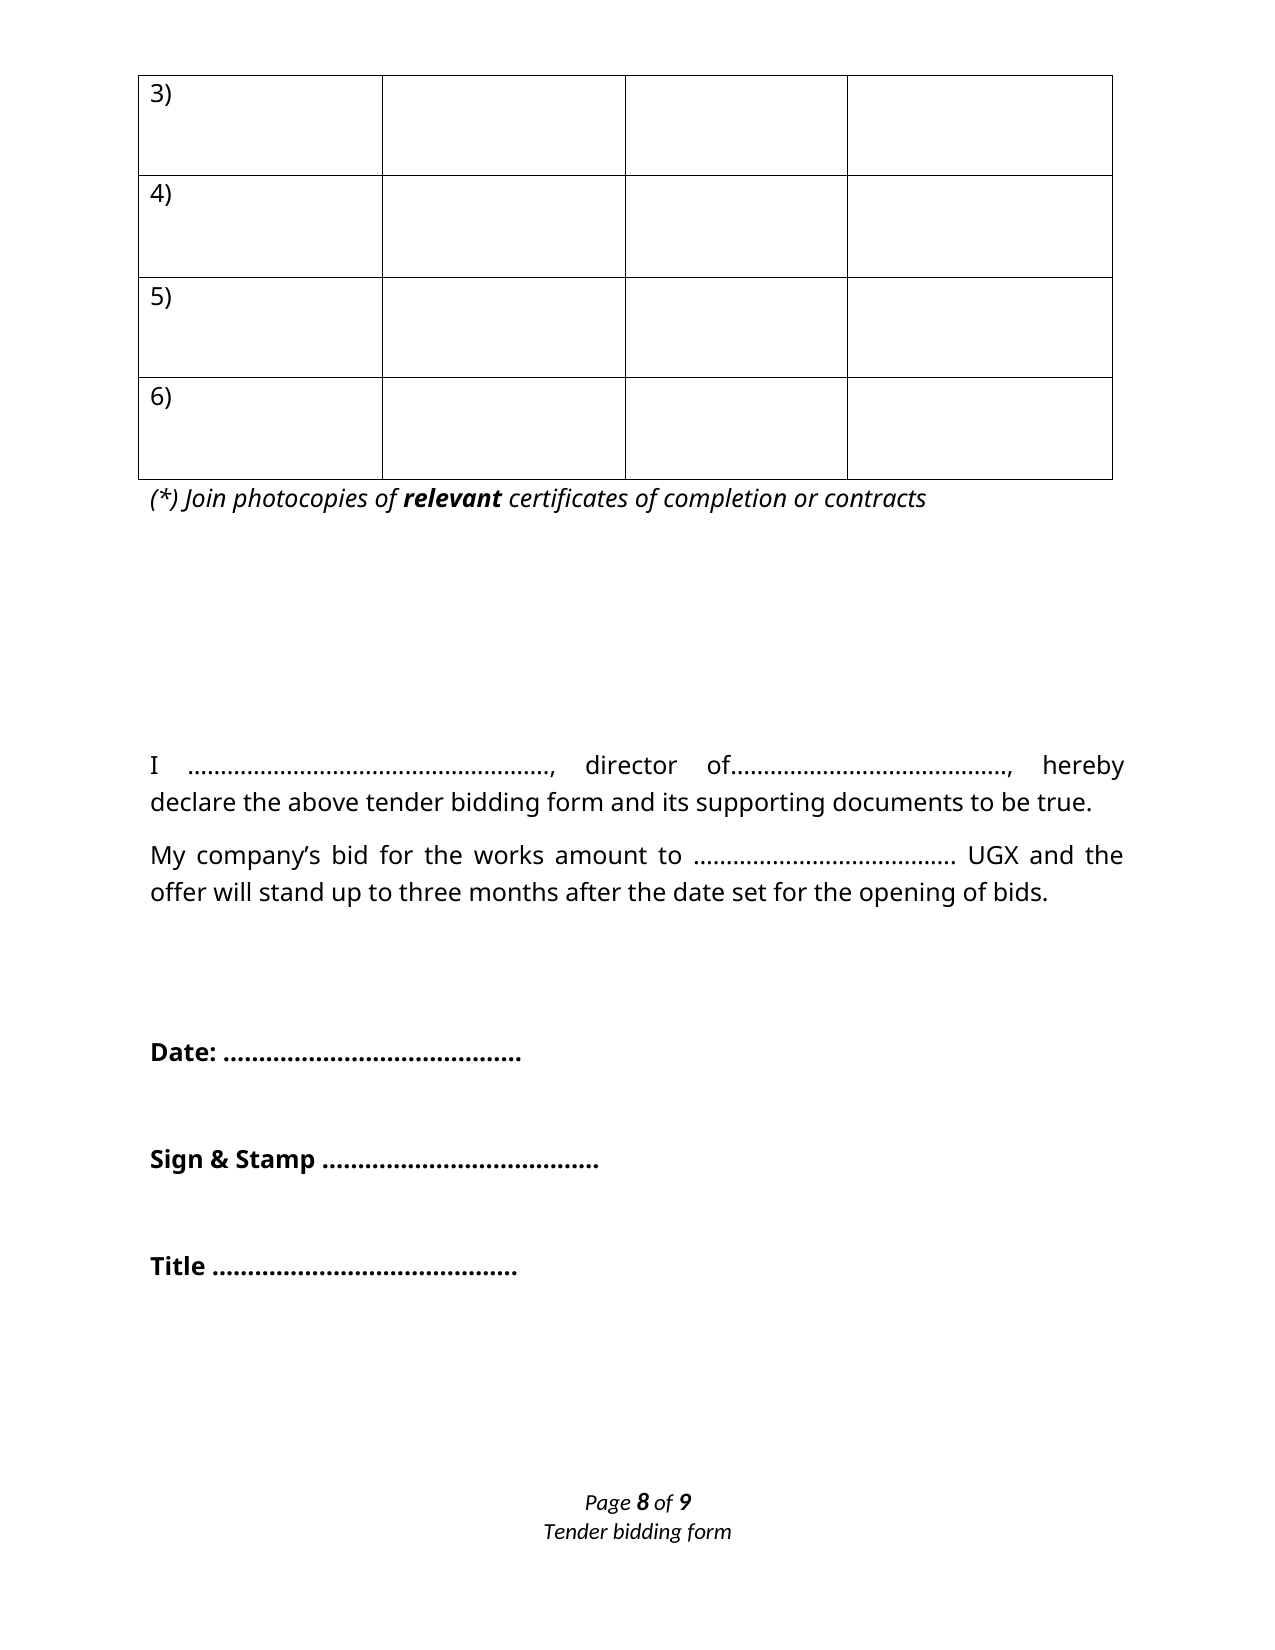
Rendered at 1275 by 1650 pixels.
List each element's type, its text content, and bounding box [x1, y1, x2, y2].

table_cell 6) [139, 378, 382, 479]
table_cell 4) [139, 176, 382, 277]
table_cell [383, 278, 625, 377]
text I ………………………………………………., director of……………………………………, hereby declare the above tender bidding form and its supporting documents to be true. [150, 747, 1125, 818]
table_cell [848, 378, 1112, 479]
text Title ……………………………………. [150, 1248, 1125, 1282]
text Sign & Stamp ………………………………… [150, 1142, 1125, 1176]
table_cell [848, 278, 1112, 377]
table_cell [383, 378, 625, 479]
text My company’s bid for the works amount to …………………………………. UGX and the offer will stand up to three months after the date set for the opening of bids. [150, 838, 1125, 908]
table_cell [626, 278, 847, 377]
table_cell [626, 378, 847, 479]
table_cell [626, 76, 847, 175]
table_cell [383, 176, 625, 277]
table_cell [383, 76, 625, 175]
table_cell [626, 176, 847, 277]
table_cell 3) [139, 76, 382, 175]
table_cell 5) [139, 278, 382, 377]
table_cell [848, 176, 1112, 277]
text Date: …………………………………… [150, 1035, 1125, 1069]
text (*) Join photocopies of relevant certificates of completion or contracts [150, 480, 1125, 514]
table_cell [848, 76, 1112, 175]
